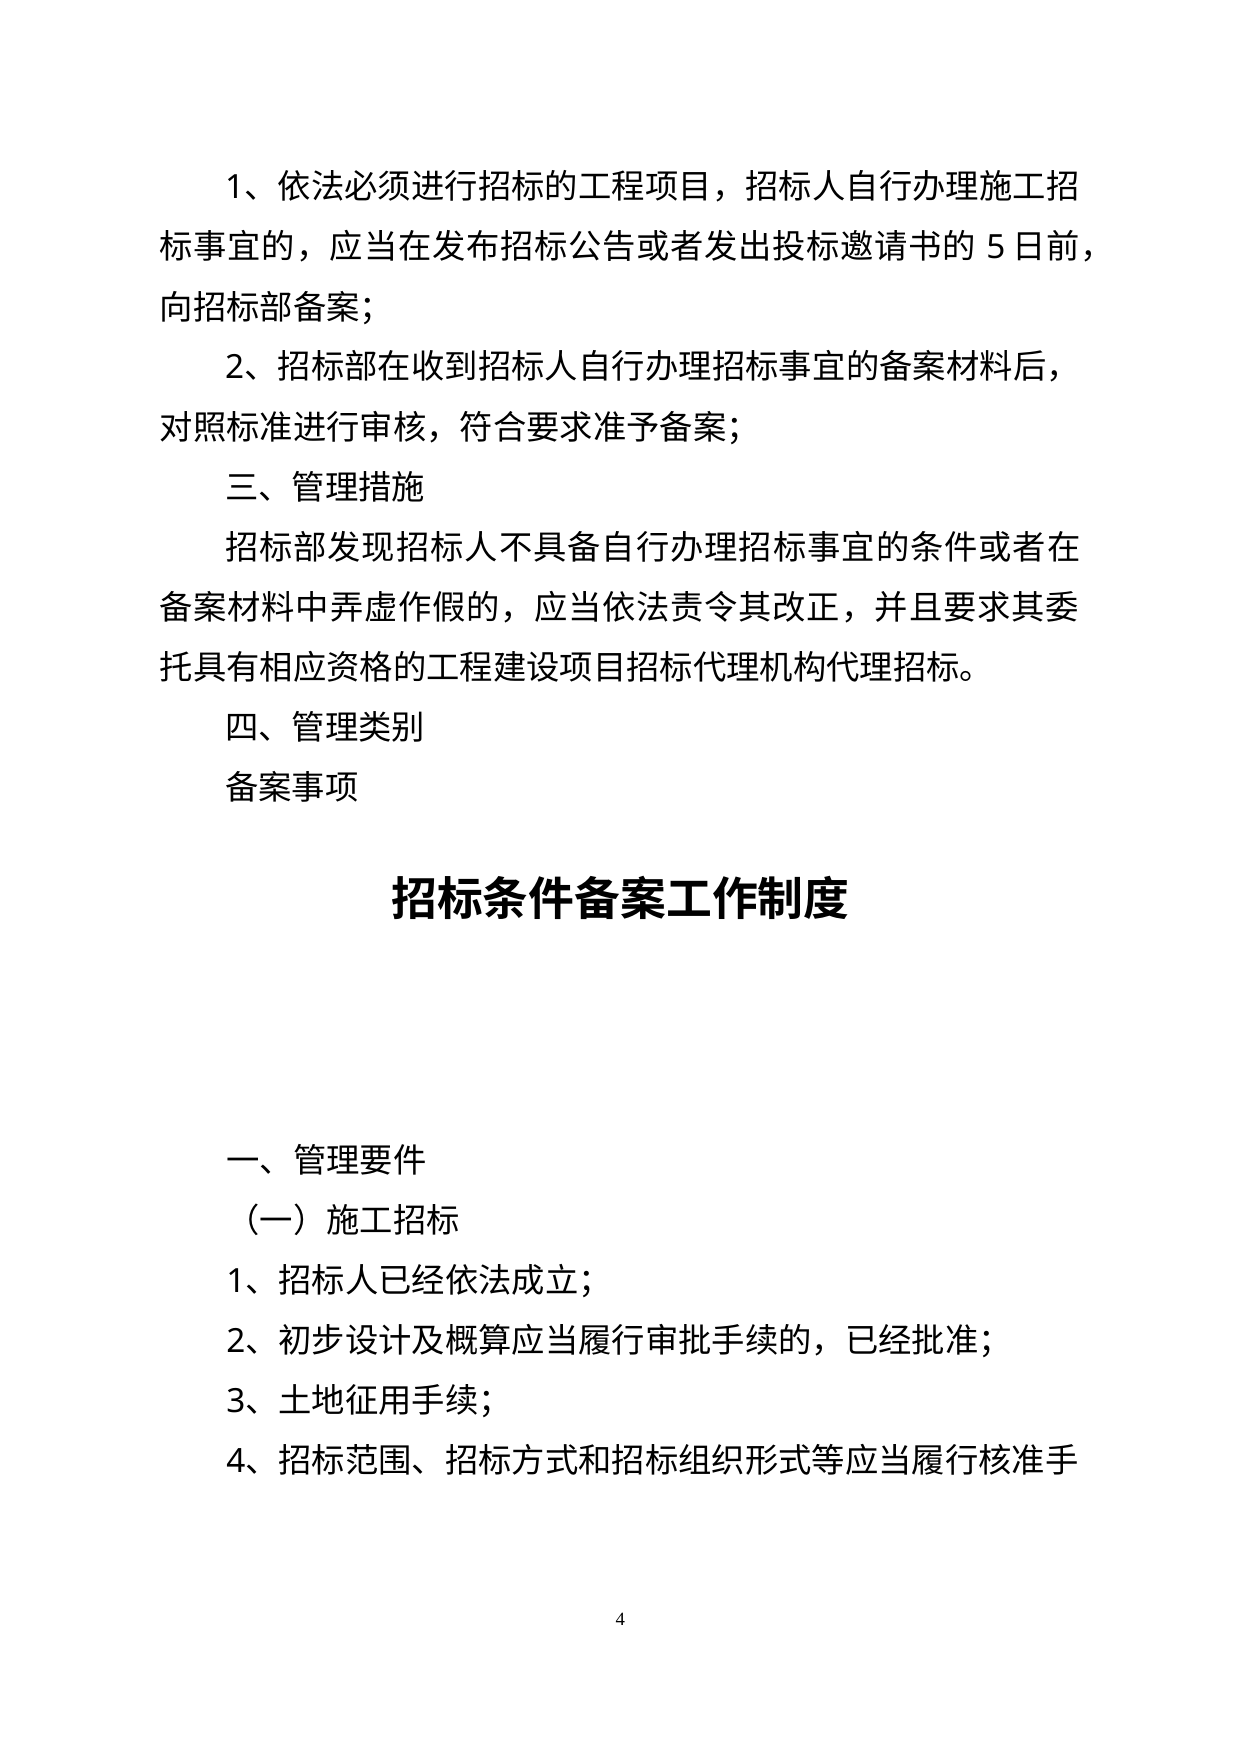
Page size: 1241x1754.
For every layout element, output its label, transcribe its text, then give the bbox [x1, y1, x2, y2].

subtitle 招标条件备案工作制度 [159, 850, 1081, 940]
text 2、招标部在收到招标人自行办理招标事宜的备案材料后，对照标准进行审核，符合要求准予备案； [159, 334, 1081, 454]
text 4、招标范围、招标方式和招标组织形式等应当履行核准手 [226, 1428, 1081, 1488]
text 1、依法必须进行招标的工程项目，招标人自行办理施工招标事宜的，应当在发布招标公告或者发出投标邀请书的5日前，向招标部备案； [159, 154, 1081, 334]
text 1、招标人已经依法成立； 2、初步设计及概算应当履行审批手续的，已经批准； 3、土地征用手续； [226, 1248, 1081, 1428]
text 备案事项 [159, 754, 1081, 814]
text 四、管理类别 [159, 694, 1081, 754]
text 一、管理要件 [159, 1128, 1081, 1188]
text 招标部发现招标人不具备自行办理招标事宜的条件或者在备案材料中弄虚作假的，应当依法责令其改正，并且要求其委托具有相应资格的工程建设项目招标代理机构代理招标。 [159, 514, 1081, 694]
text （一）施工招标 [159, 1188, 1081, 1248]
text 三、管理措施 [159, 454, 1081, 514]
